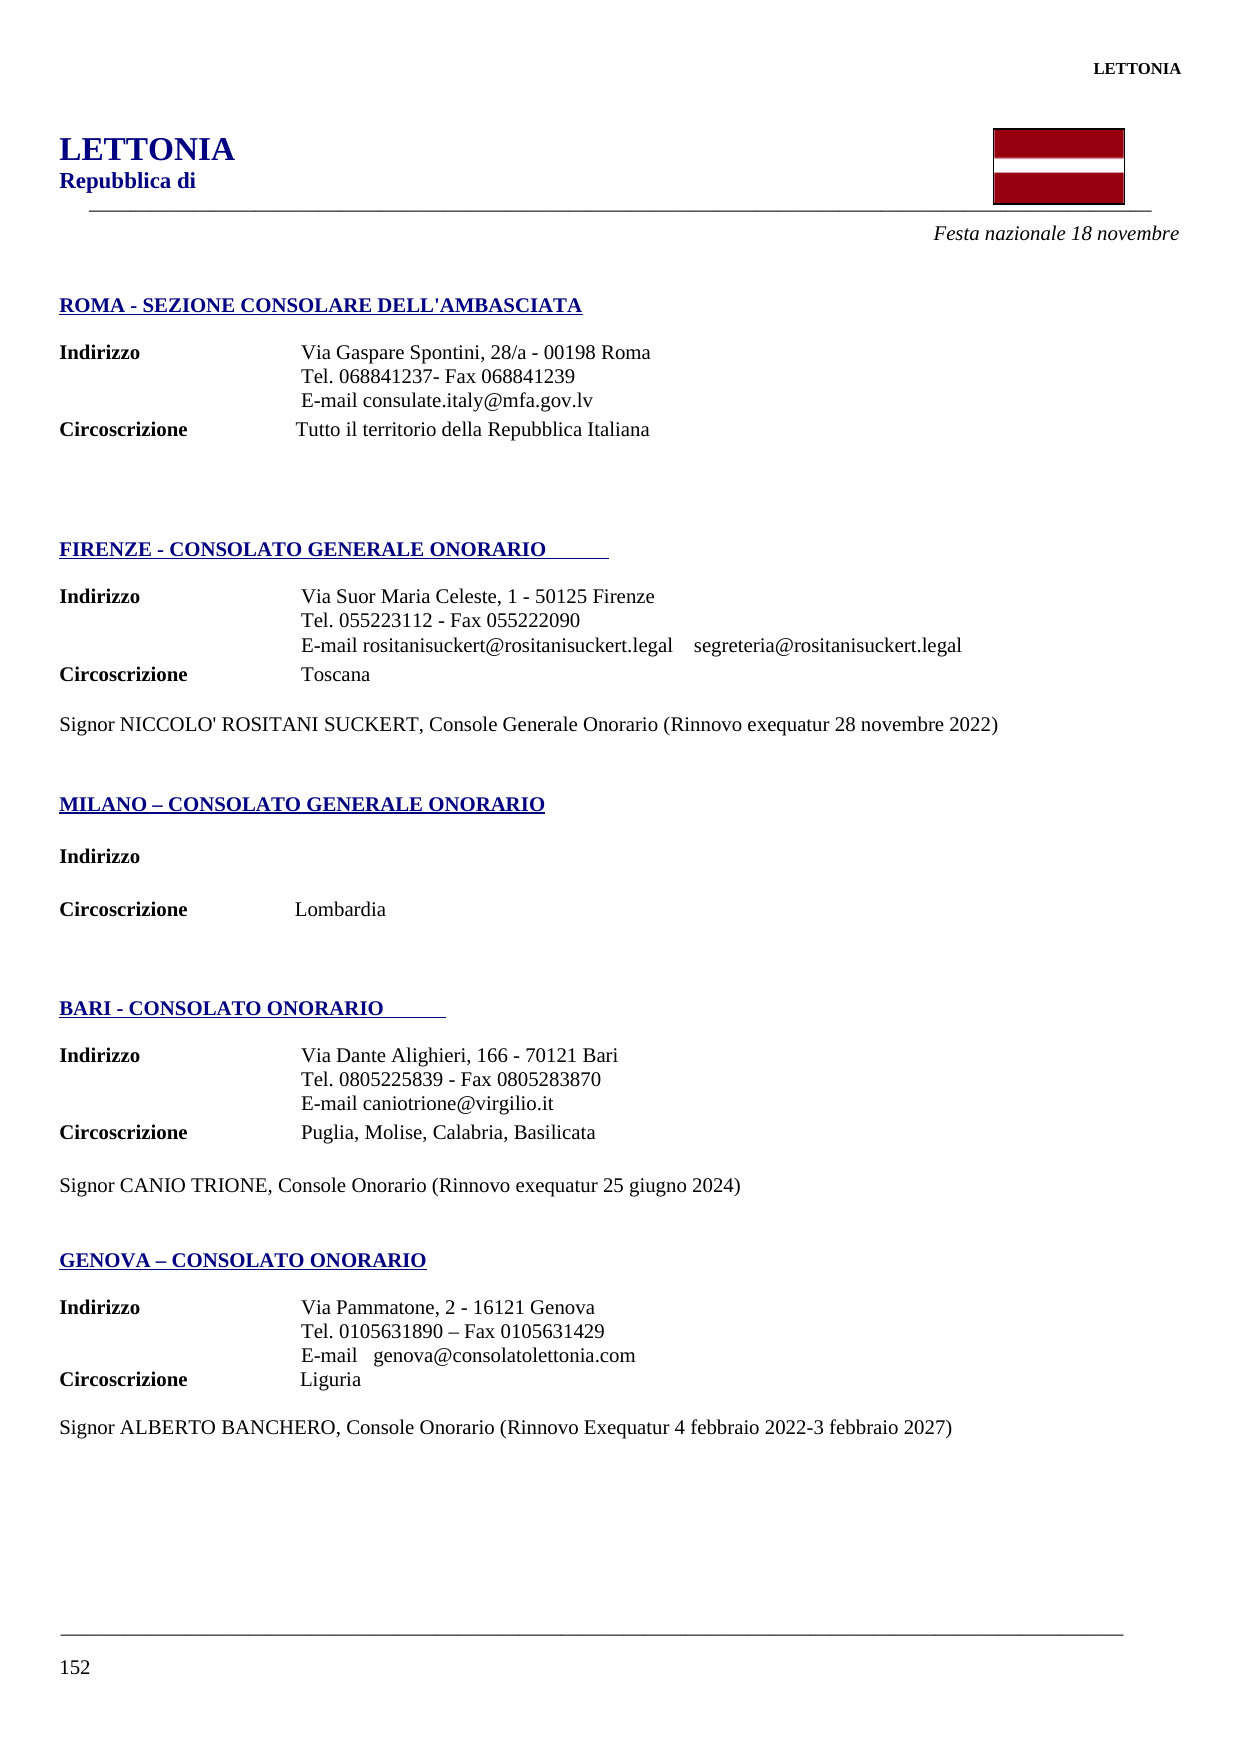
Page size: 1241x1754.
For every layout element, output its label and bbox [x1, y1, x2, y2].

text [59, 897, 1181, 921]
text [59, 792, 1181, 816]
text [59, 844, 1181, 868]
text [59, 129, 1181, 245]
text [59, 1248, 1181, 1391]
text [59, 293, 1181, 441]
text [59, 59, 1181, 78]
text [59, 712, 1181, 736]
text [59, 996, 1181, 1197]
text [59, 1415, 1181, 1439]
picture [994, 130, 1124, 203]
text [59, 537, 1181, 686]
